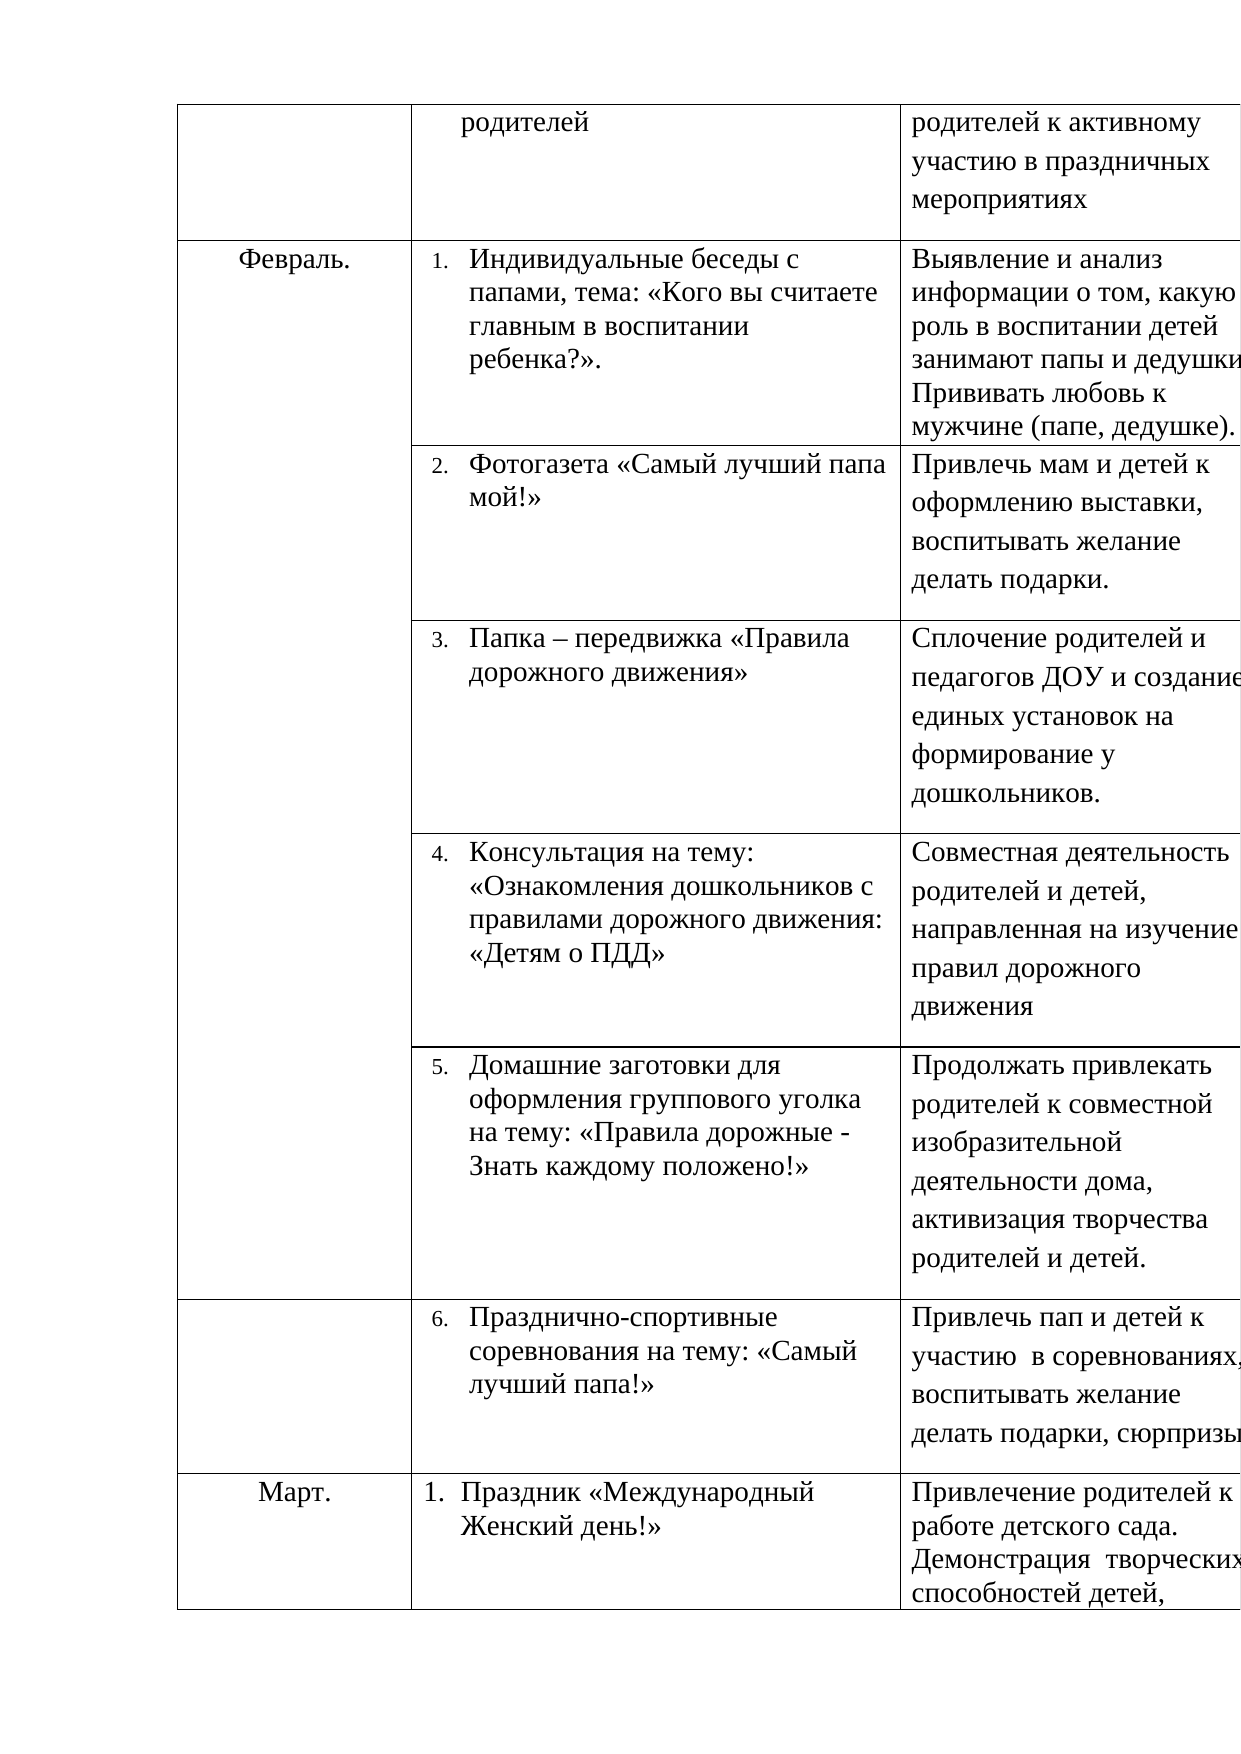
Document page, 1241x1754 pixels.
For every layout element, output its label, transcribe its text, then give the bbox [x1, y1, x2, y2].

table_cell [412, 1474, 900, 1608]
table_cell Консультация на тему: «Ознакомления дошкольников с правилами дорожного движения: «Детям о ПДД» [412, 834, 900, 1046]
table_cell Фотогазета «Самый лучший папа мой!» [412, 446, 900, 619]
table_cell Сплочение родителей и педагогов ДОУ и создание единых установок на формирование у дошкольников. [901, 621, 1240, 833]
table_cell Февраль. [178, 241, 411, 1298]
table_cell Продолжать привлекать родителей к совместной изобразительной деятельности дома, активизация творчества родителей и детей. [901, 1048, 1240, 1298]
table_cell Выявление и анализ информации о том, какую роль в воспитании детей занимают папы и дедушки. Прививать любовь к мужчине (папе, дедушке). [901, 241, 1240, 445]
table_cell Март. [178, 1474, 411, 1608]
table_cell Привлечь пап и детей к участию в соревнованиях, воспитывать желание делать подарки, сюрпризы. [901, 1300, 1240, 1473]
table_cell Совместная деятельность родителей и детей, направленная на изучение правил дорожного движения [901, 834, 1240, 1046]
table_cell Привлечь мам и детей к оформлению выставки, воспитывать желание делать подарки. [901, 446, 1240, 619]
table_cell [901, 105, 1240, 240]
table_cell Празднично-спортивные соревнования на тему: «Самый лучший папа!» [412, 1300, 900, 1473]
table_cell [178, 1300, 411, 1473]
table_cell Домашние заготовки для оформления группового уголка на тему: «Правила дорожные - Знать каждому положено!» [412, 1048, 900, 1298]
table_cell Индивидуальные беседы с папами, тема: «Кого вы считаете главным в воспитании ребенка?». [412, 241, 900, 445]
table_cell Папка – передвижка «Правила дорожного движения» [412, 621, 900, 833]
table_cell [412, 105, 900, 240]
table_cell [901, 1474, 1240, 1608]
